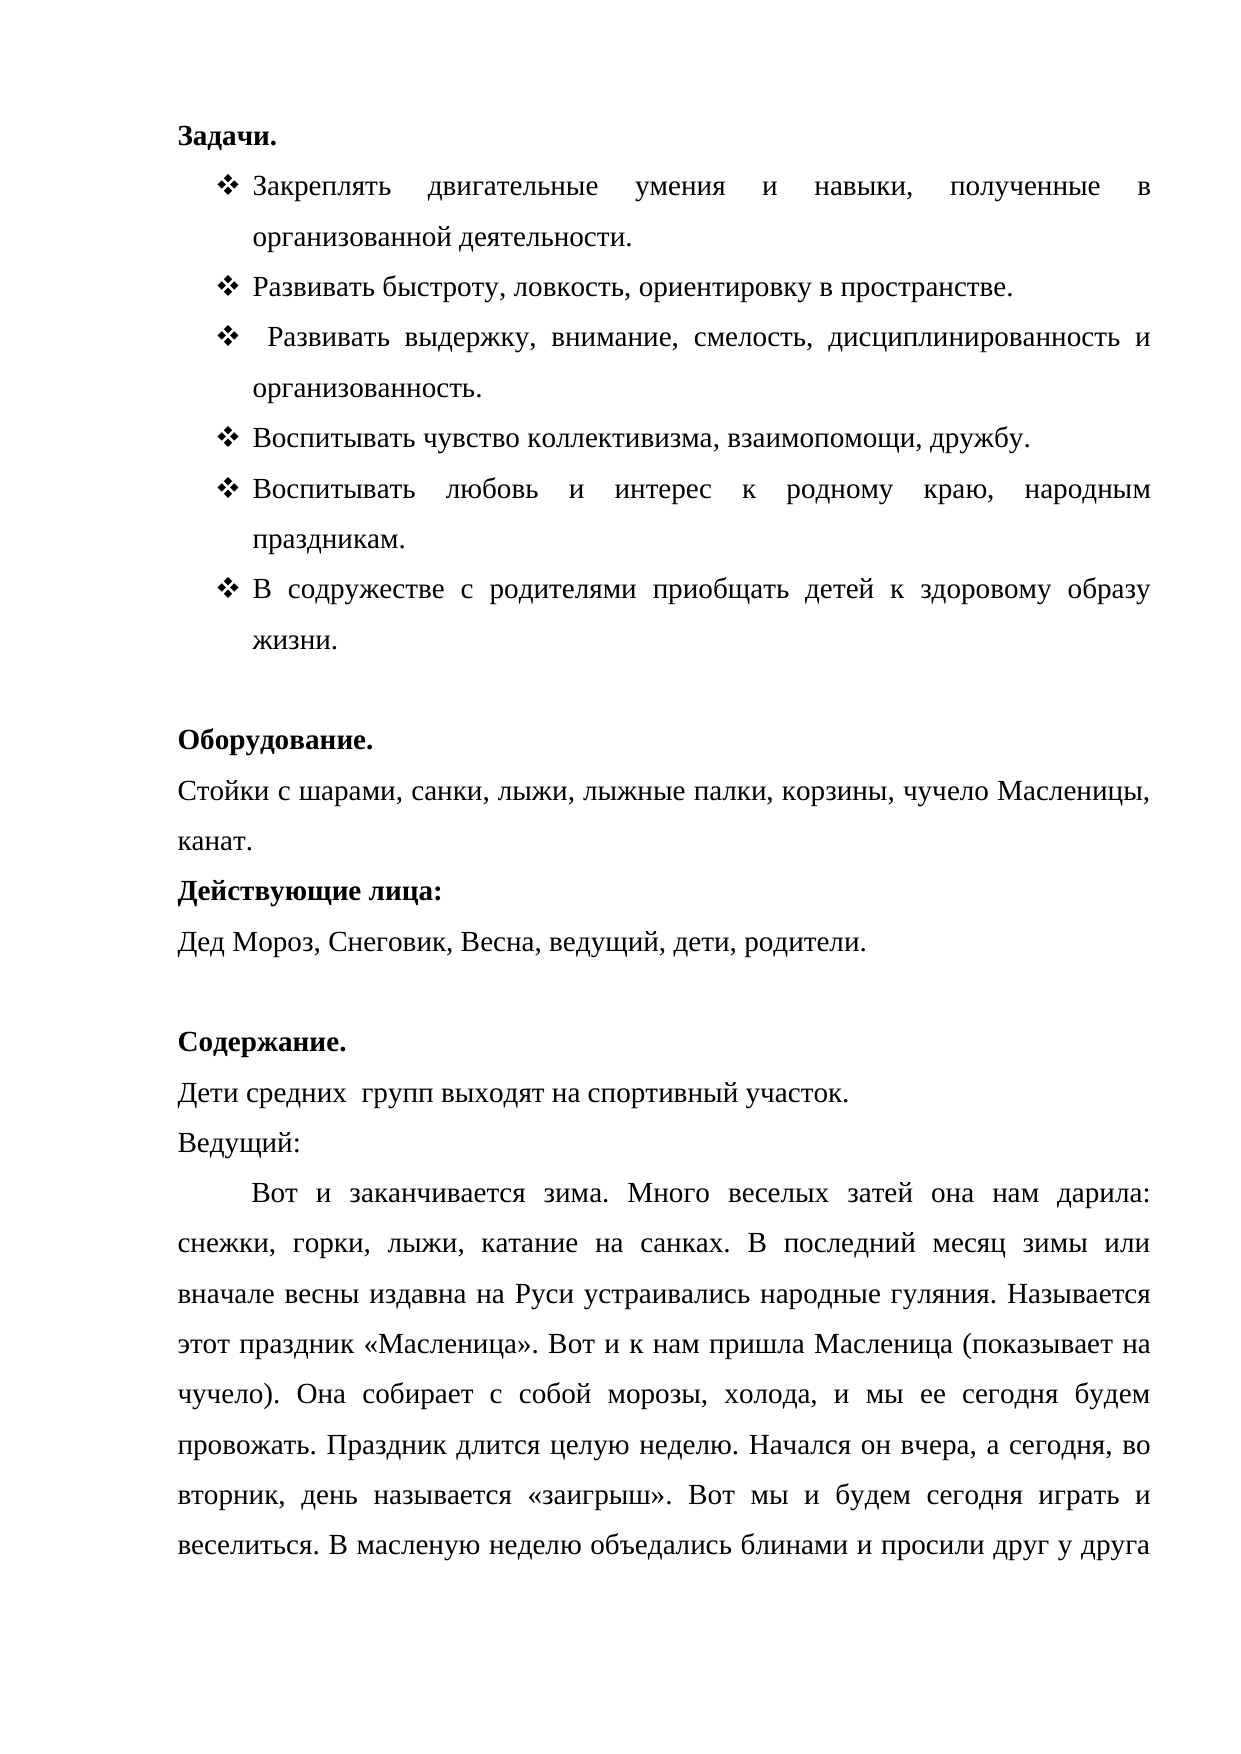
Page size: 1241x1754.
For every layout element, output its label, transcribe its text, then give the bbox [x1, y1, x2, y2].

text Действующие лица: [177, 873, 1152, 907]
list В содружестве с родителями приобщать детей к здоровому образу жизни. [215, 571, 1152, 655]
text Ведущий: [177, 1125, 1152, 1158]
list Закреплять двигательные умения и навыки, полученные в организованной деятельности. [215, 168, 1152, 252]
text Дети средних групп выходят на спортивный участок. [177, 1075, 1152, 1108]
list Воспитывать чувство коллективизма, взаимопомощи, дружбу. [215, 420, 1152, 454]
list Воспитывать любовь и интерес к родному краю, народным праздникам. [215, 471, 1152, 555]
text Содержание. [177, 1024, 1152, 1058]
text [177, 1175, 1152, 1561]
text Дед Мороз, Снеговик, Весна, ведущий, дети, родители. [177, 924, 1152, 957]
text Задачи. [177, 118, 1152, 152]
text Стойки с шарами, санки, лыжи, лыжные палки, корзины, чучело Масленицы, канат. [177, 773, 1152, 857]
text Оборудование. [177, 722, 1152, 756]
list Развивать быстроту, ловкость, ориентировку в пространстве. [215, 269, 1152, 303]
list Развивать выдержку, внимание, смелость, дисциплинированность и организованность. [215, 319, 1152, 403]
